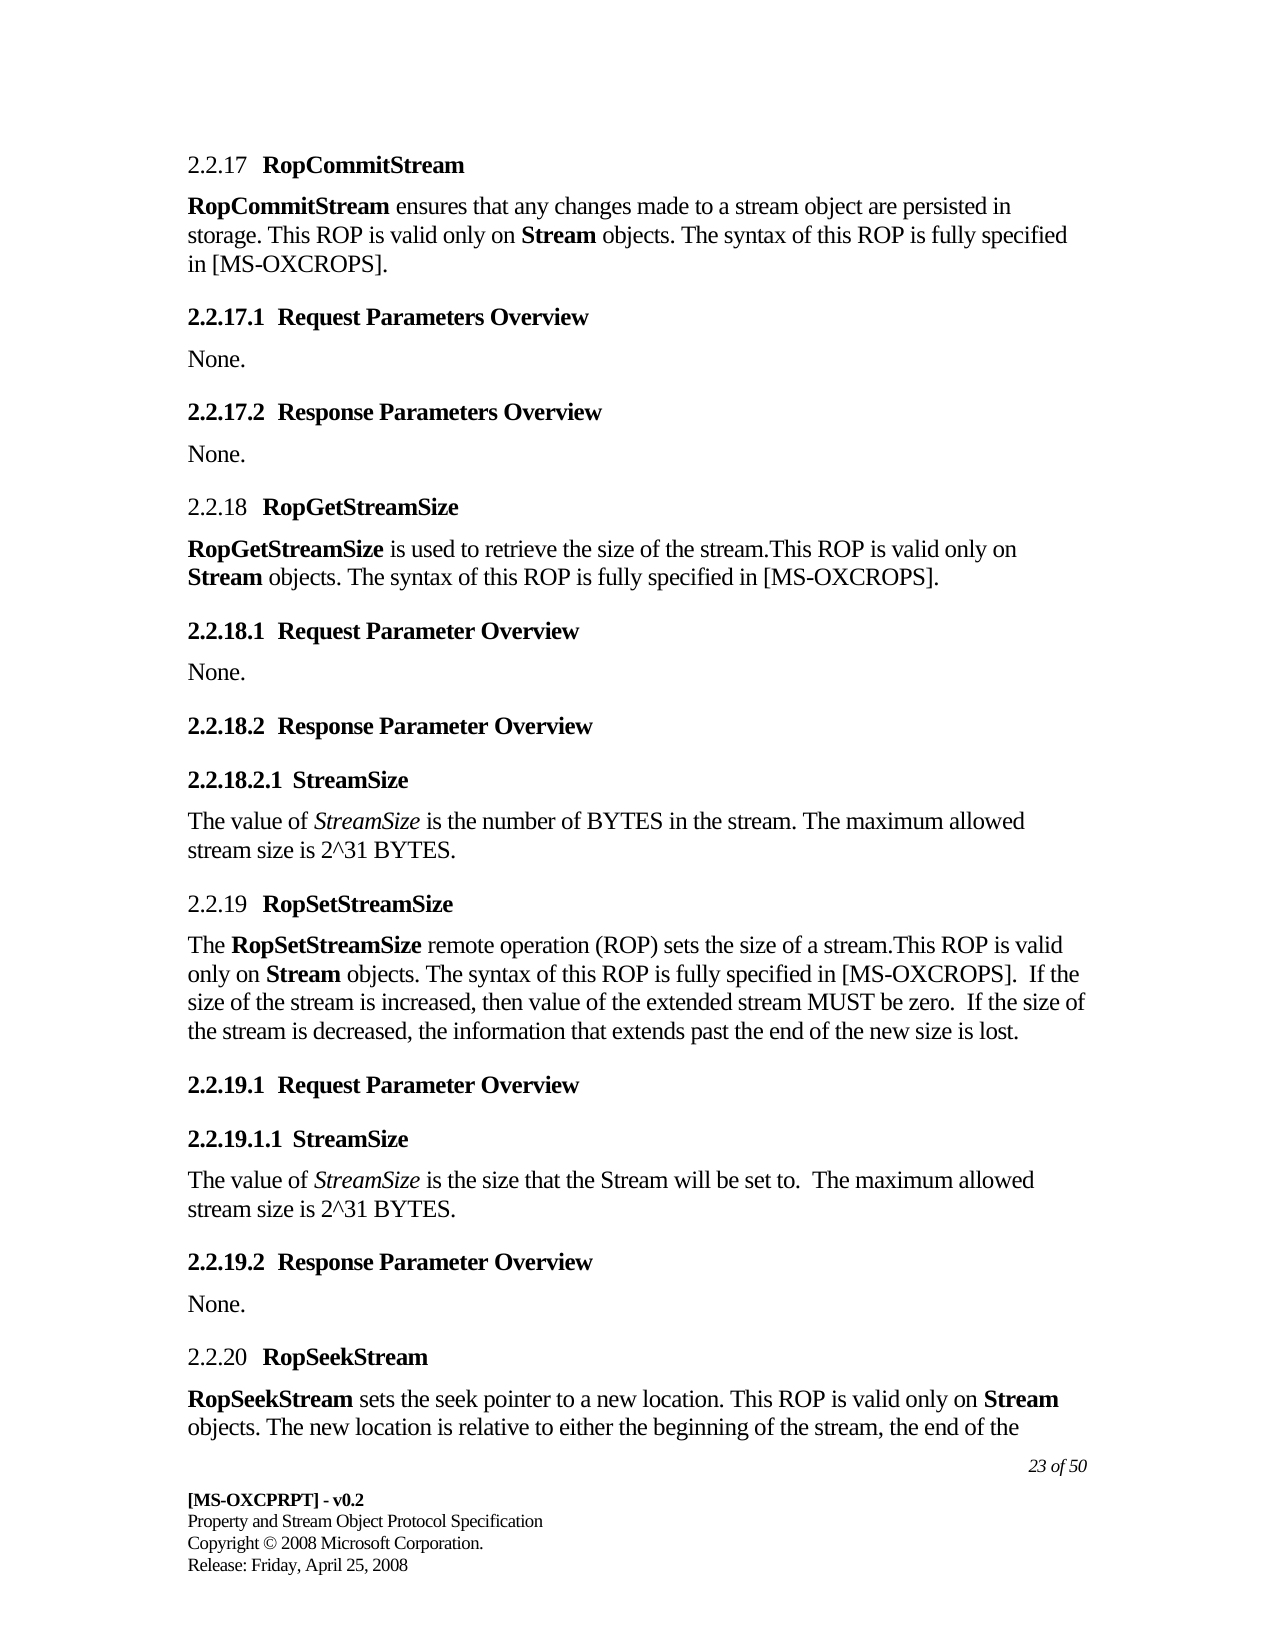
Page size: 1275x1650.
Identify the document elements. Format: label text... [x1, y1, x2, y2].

text RopGetStreamSize is used to retrieve the size of the stream.This ROP is valid only on Stream objects. The syntax of this ROP is fully specified in [MS-OXCROPS]. [187, 534, 1087, 591]
subtitle Request Parameters Overview [187, 302, 1087, 331]
subtitle RopGetStreamSize [187, 492, 1087, 521]
subtitle Response Parameter Overview [187, 711, 1087, 740]
subtitle StreamSize [187, 765, 1087, 794]
subtitle Response Parameter Overview [187, 1247, 1087, 1276]
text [187, 1384, 1087, 1441]
text The value of StreamSize is the number of BYTES in the stream. The maximum allowed stream size is 2^31 BYTES. [187, 806, 1087, 864]
text None. [187, 439, 1087, 467]
text The value of StreamSize is the size that the Stream will be set to. The maximum allowed stream size is 2^31 BYTES. [187, 1165, 1087, 1222]
subtitle RopCommitStream [187, 150, 1087, 179]
subtitle StreamSize [187, 1124, 1087, 1152]
text None. [187, 1289, 1087, 1317]
subtitle Request Parameter Overview [187, 1070, 1087, 1099]
text None. [187, 657, 1087, 686]
subtitle Response Parameters Overview [187, 397, 1087, 426]
text None. [187, 344, 1087, 372]
subtitle RopSeekStream [187, 1342, 1087, 1371]
text The RopSetStreamSize remote operation (ROP) sets the size of a stream.This ROP is valid only on Stream objects. The syntax of this ROP is fully specified in [MS-OXCROPS]. If the size of the stream is increased, then value of the extended stream MUST be zero. If the size of the stream is decreased, the information that extends past the end of the new size is lost. [187, 930, 1087, 1045]
subtitle RopSetStreamSize [187, 889, 1087, 917]
subtitle Request Parameter Overview [187, 616, 1087, 645]
text RopCommitStream ensures that any changes made to a stream object are persisted in storage. This ROP is valid only on Stream objects. The syntax of this ROP is fully specified in [MS-OXCROPS]. [187, 191, 1087, 277]
